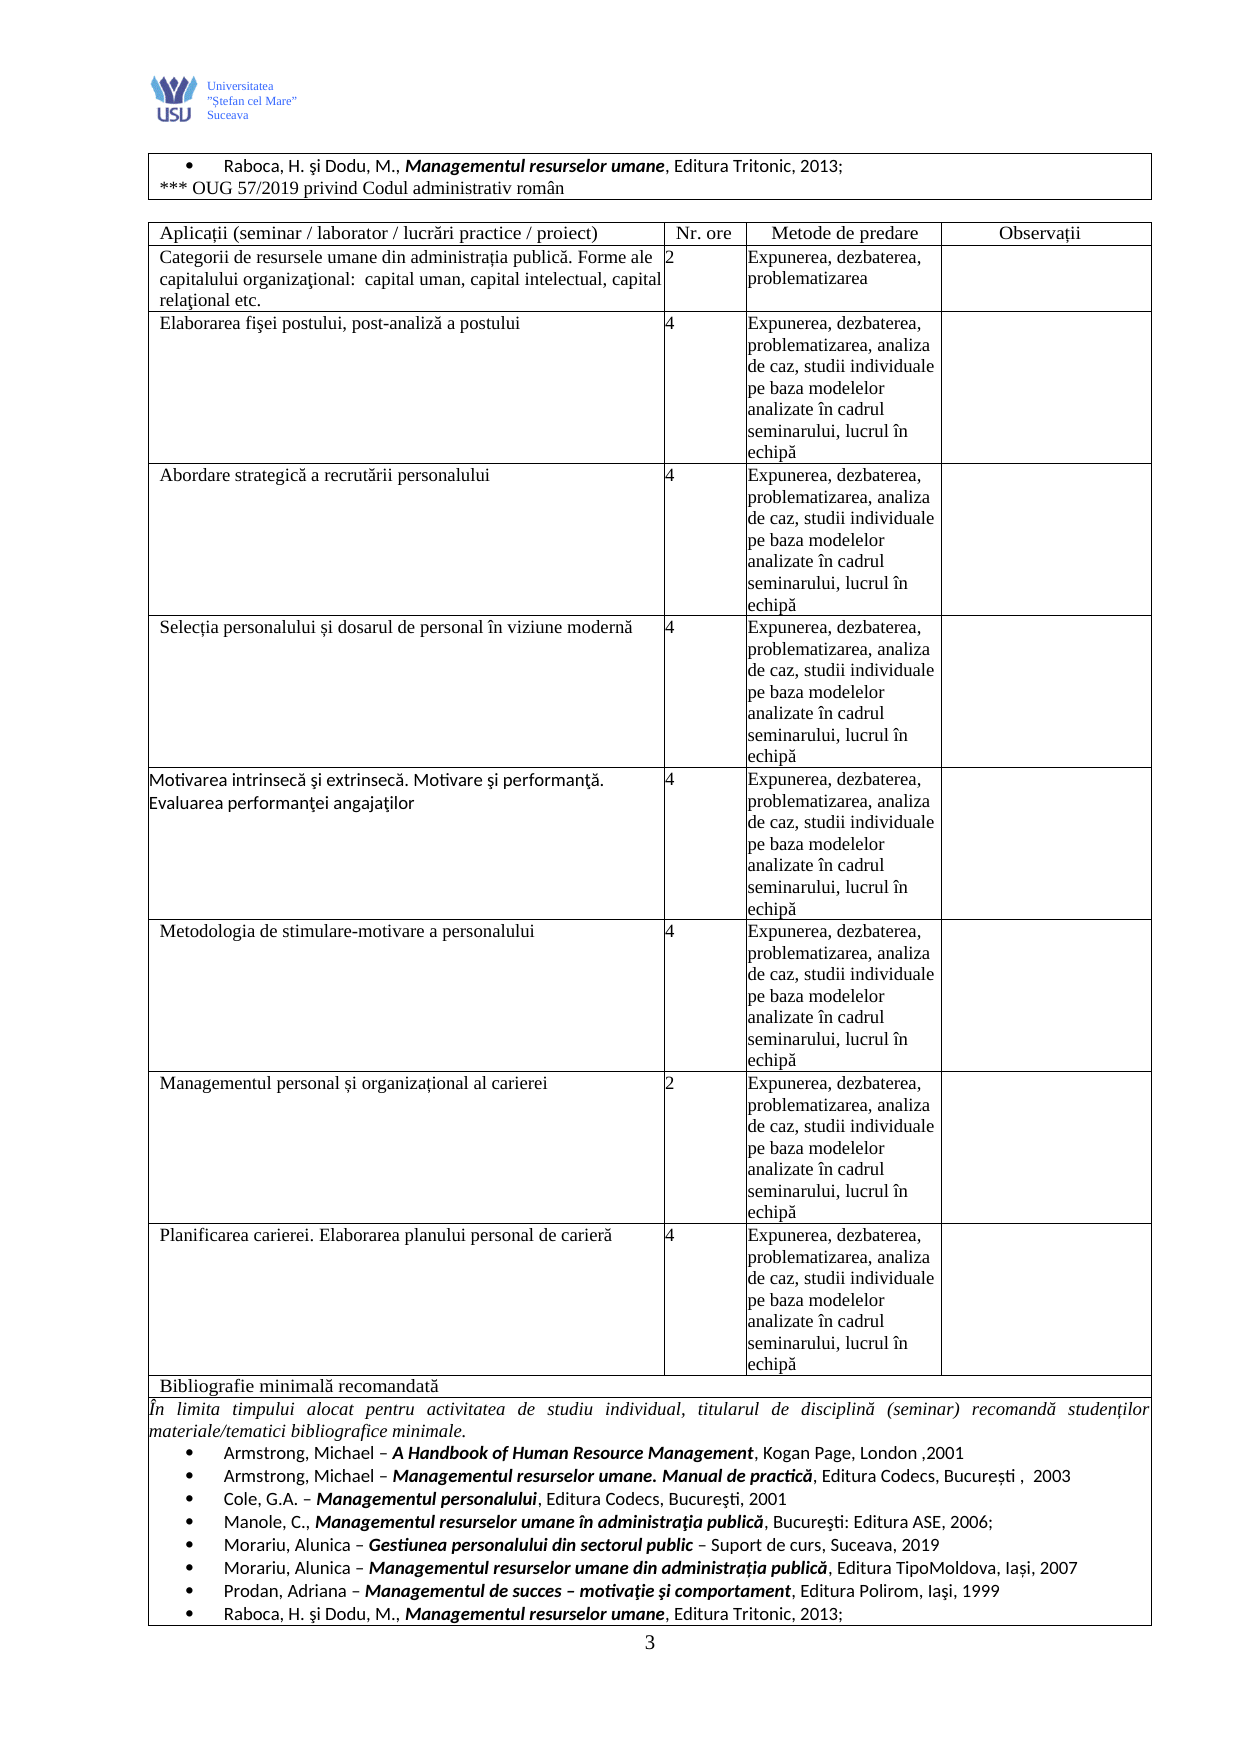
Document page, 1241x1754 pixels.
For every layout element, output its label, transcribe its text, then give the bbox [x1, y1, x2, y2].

table_cell 2 [665, 246, 746, 311]
table_cell Expunerea, dezbaterea, problematizarea, analiza de caz, studii individuale pe baza modelelor analizate în cadrul seminarului, lucrul în echipă [747, 464, 941, 615]
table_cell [149, 1398, 1151, 1625]
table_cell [149, 154, 1151, 199]
table_header Observații [942, 223, 1151, 245]
table_cell [942, 920, 1151, 1071]
table_cell [942, 1072, 1151, 1223]
table_cell Expunerea, dezbaterea, problematizarea, analiza de caz, studii individuale pe baza modelelor analizate în cadrul seminarului, lucrul în echipă [747, 768, 941, 919]
table_cell Motivarea intrinsecă şi extrinsecă. Motivare şi performanţă. Evaluarea performanţei angajaţilor [149, 768, 664, 919]
table_header Nr. ore [665, 223, 746, 245]
table_cell 4 [665, 616, 746, 767]
table_cell Expunerea, dezbaterea, problematizarea, analiza de caz, studii individuale pe baza modelelor analizate în cadrul seminarului, lucrul în echipă [747, 920, 941, 1071]
table_cell Abordare strategică a recrutării personalului [149, 464, 664, 615]
table_header Metode de predare [747, 223, 941, 245]
table_cell [942, 768, 1151, 919]
table_cell Expunerea, dezbaterea, problematizarea [747, 246, 941, 311]
table_cell [942, 246, 1151, 311]
table_cell [942, 616, 1151, 767]
table_cell Planificarea carierei. Elaborarea planului personal de carieră [149, 1224, 664, 1375]
table_cell 2 [665, 1072, 746, 1223]
table_cell [942, 464, 1151, 615]
table_cell Expunerea, dezbaterea, problematizarea, analiza de caz, studii individuale pe baza modelelor analizate în cadrul seminarului, lucrul în echipă [747, 1224, 941, 1375]
table_cell Categorii de resursele umane din administrația publică. Forme ale capitalului organizaţional: capital uman, capital intelectual, capital relaţional etc. [149, 246, 664, 311]
table_cell Expunerea, dezbaterea, problematizarea, analiza de caz, studii individuale pe baza modelelor analizate în cadrul seminarului, lucrul în echipă [747, 1072, 941, 1223]
table_cell Elaborarea fişei postului, post-analiză a postului [149, 312, 664, 463]
table_cell [942, 1224, 1151, 1375]
table_header Aplicații (seminar / laborator / lucrări practice / proiect) [149, 223, 664, 245]
table_cell 4 [665, 768, 746, 919]
table_cell 4 [665, 464, 746, 615]
table_cell Expunerea, dezbaterea, problematizarea, analiza de caz, studii individuale pe baza modelelor analizate în cadrul seminarului, lucrul în echipă [747, 312, 941, 463]
table_cell Bibliografie minimală recomandată [149, 1376, 1151, 1397]
table_cell 4 [665, 920, 746, 1071]
table_cell Selecția personalului și dosarul de personal în viziune modernă [149, 616, 664, 767]
table_cell Metodologia de stimulare-motivare a personalului [149, 920, 664, 1071]
table_cell Managementul personal și organizațional al carierei [149, 1072, 664, 1223]
table_cell [942, 312, 1151, 463]
table_cell 4 [665, 1224, 746, 1375]
table_cell 4 [665, 312, 746, 463]
picture [146, 67, 200, 126]
table_cell Expunerea, dezbaterea, problematizarea, analiza de caz, studii individuale pe baza modelelor analizate în cadrul seminarului, lucrul în echipă [747, 616, 941, 767]
